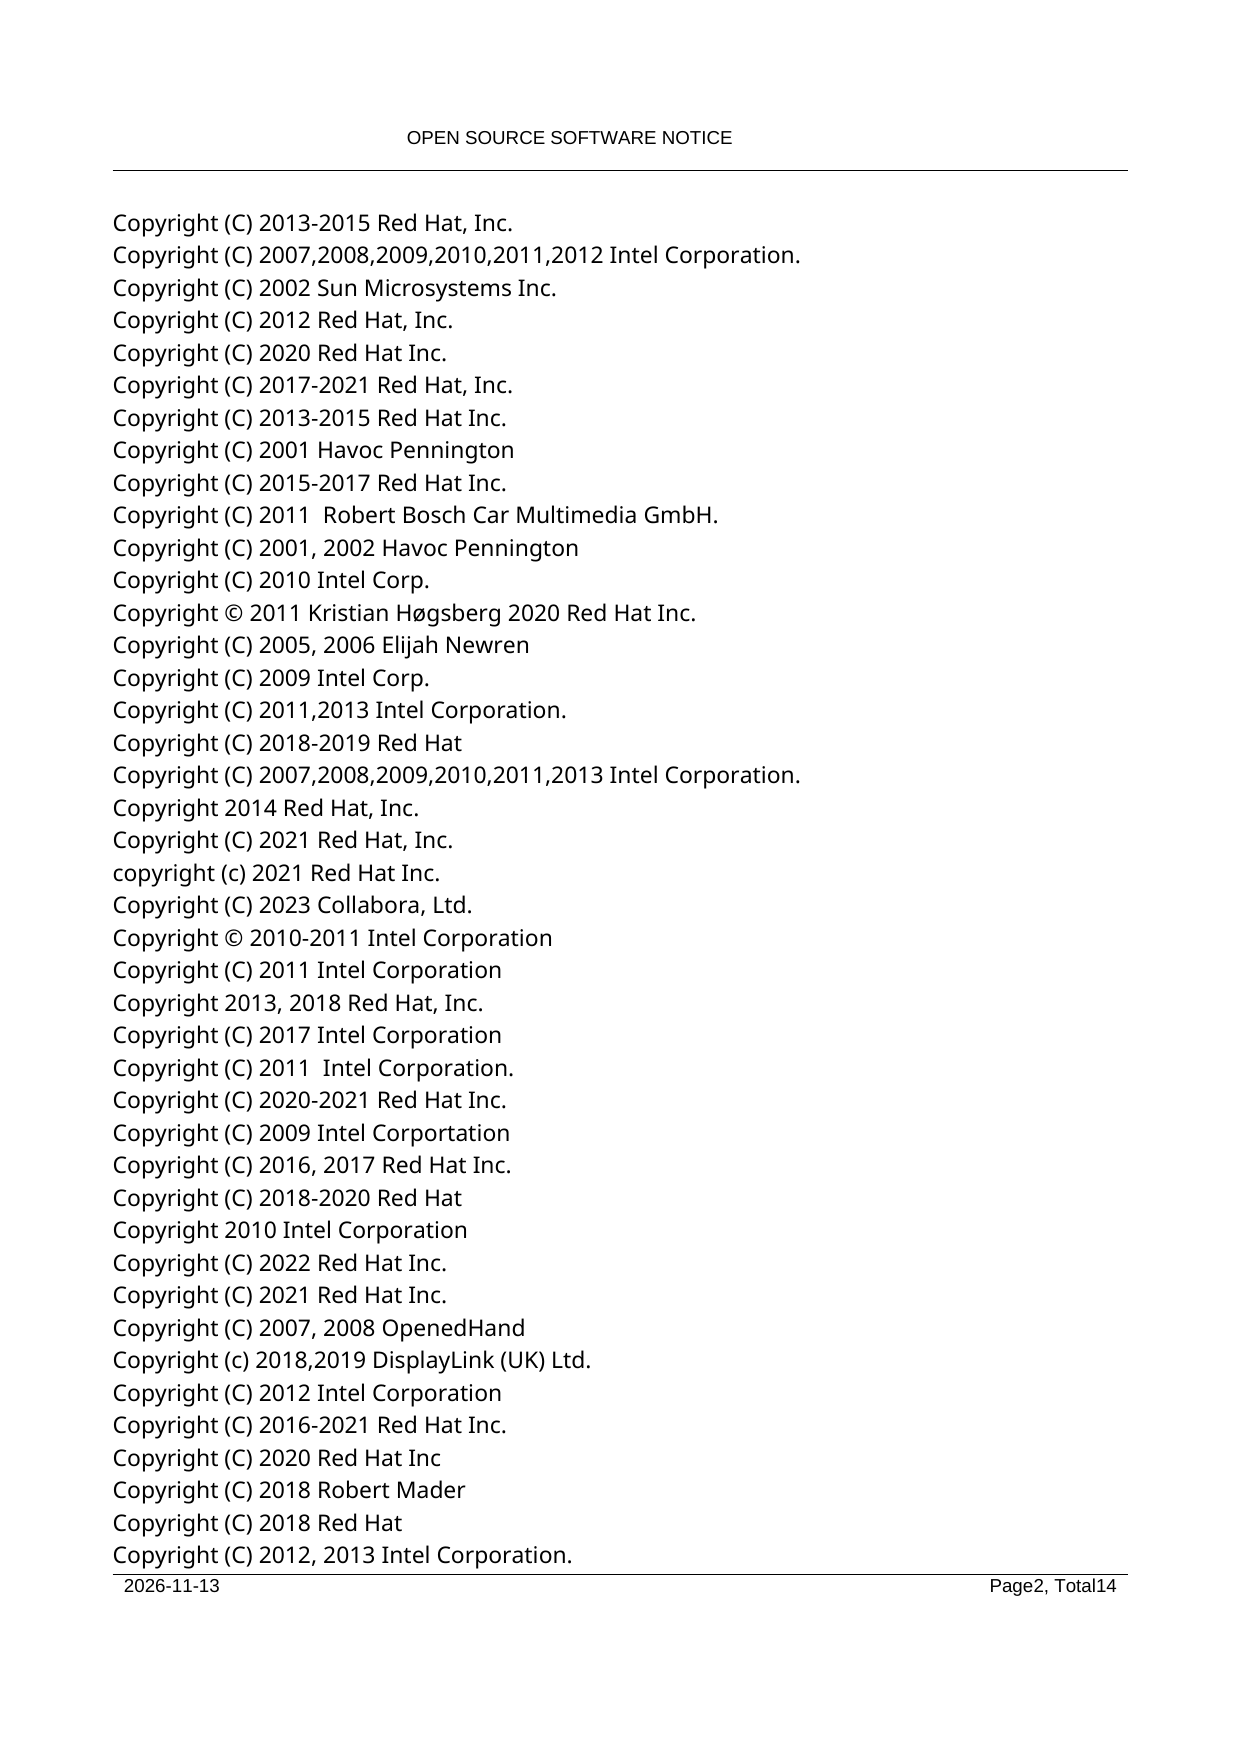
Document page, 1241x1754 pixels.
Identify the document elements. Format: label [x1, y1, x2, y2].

text [112, 206, 1128, 1571]
